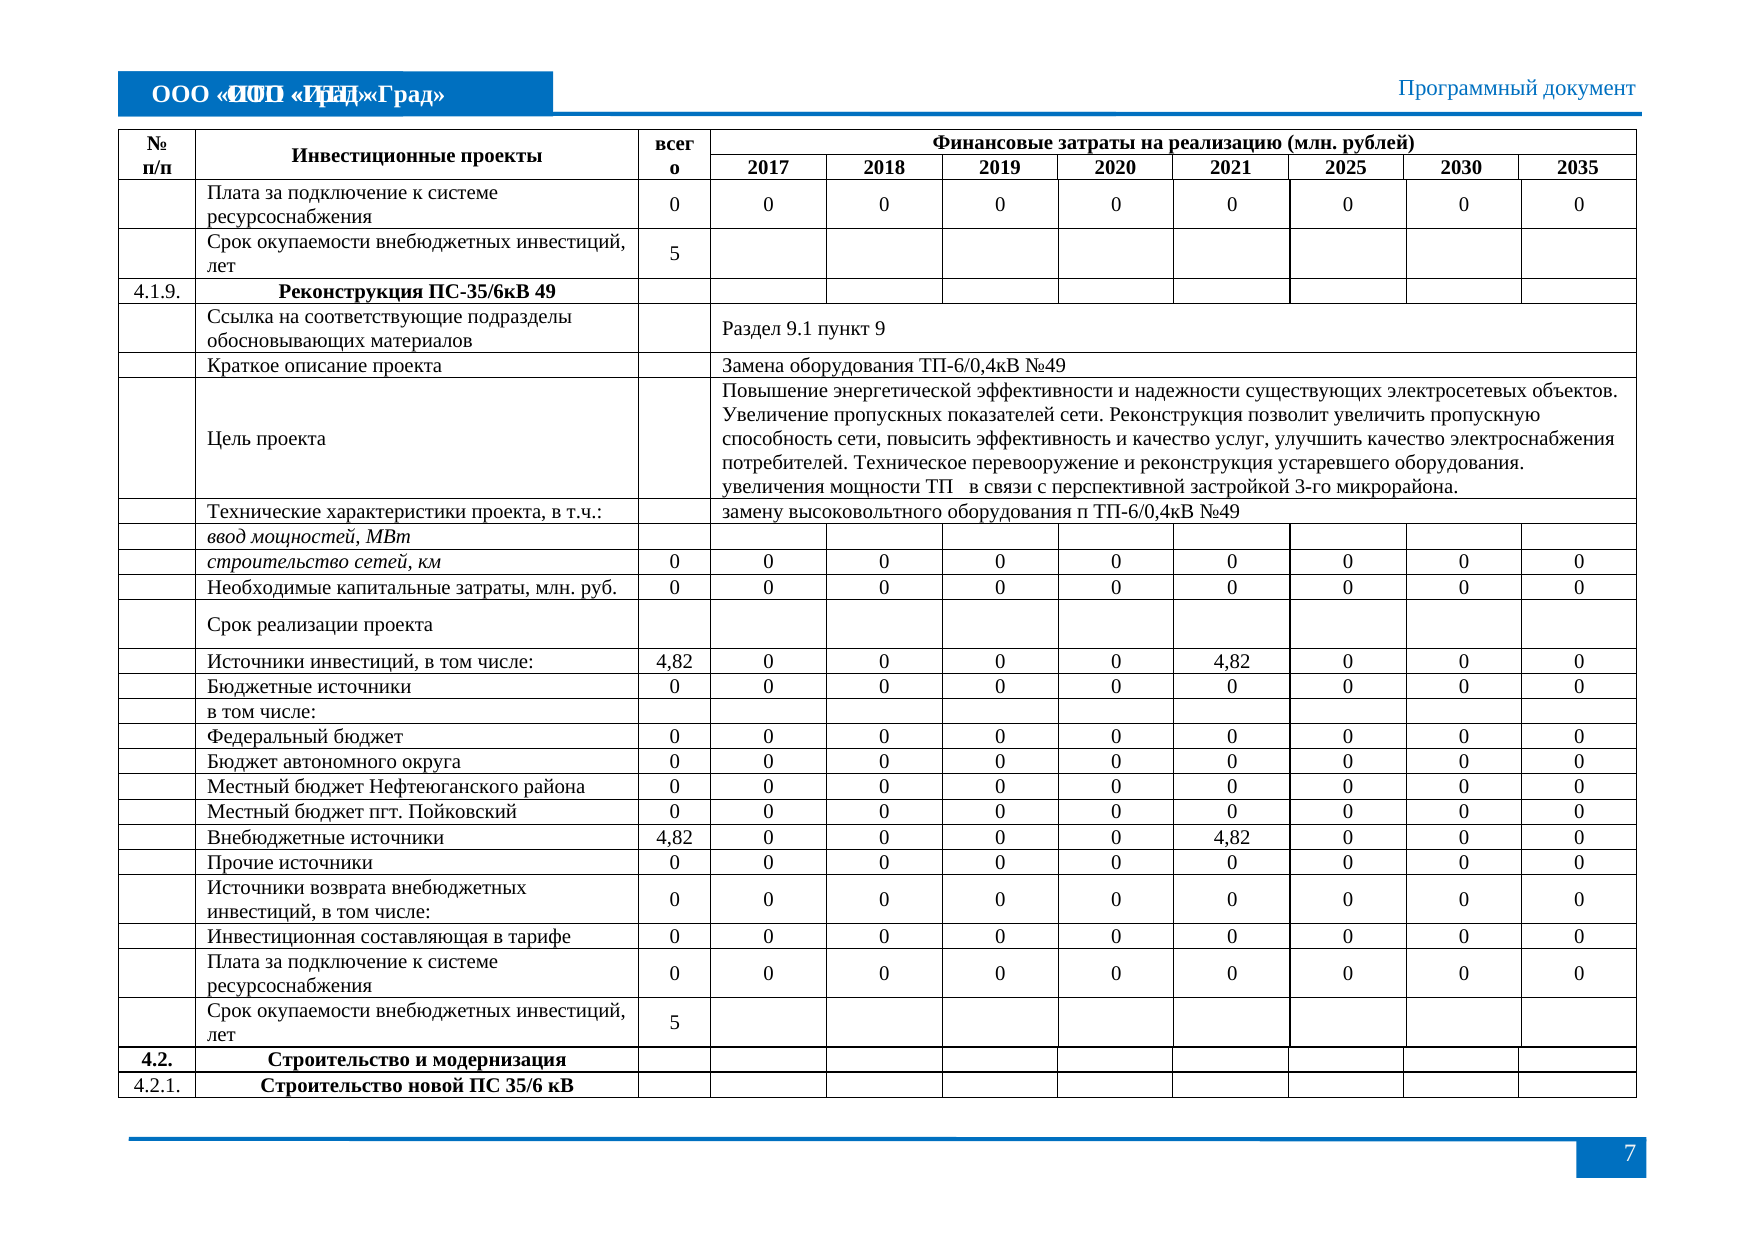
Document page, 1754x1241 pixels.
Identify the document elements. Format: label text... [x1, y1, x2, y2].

table_cell 0 [943, 924, 1058, 948]
table_cell 0 [639, 724, 710, 748]
table_cell [1407, 524, 1521, 548]
table_cell 0 [1059, 180, 1173, 228]
table_header № п/п [119, 130, 195, 179]
table_cell Инвестиционная составляющая в тарифе [196, 924, 638, 948]
table_cell [639, 524, 710, 548]
table_cell 0 [827, 924, 942, 948]
table_cell 0 [1174, 774, 1289, 798]
table_cell 0 [1407, 575, 1521, 599]
table_cell 0 [1174, 949, 1289, 997]
table_cell 0 [827, 649, 942, 673]
table_cell 0 [827, 749, 942, 773]
table_cell 0 [827, 825, 942, 849]
table_cell 0 [1522, 825, 1636, 849]
table_cell [711, 998, 826, 1046]
table_cell 0 [1059, 749, 1173, 773]
table_cell 0 [943, 724, 1058, 748]
table_cell [639, 378, 710, 498]
table_cell [1291, 279, 1406, 303]
table_cell 0 [943, 649, 1058, 673]
table_cell [1174, 524, 1289, 548]
table_cell [943, 1073, 1057, 1097]
table_cell 2035 [1519, 155, 1636, 179]
table_cell замену высоковольтного оборудования п ТП-6/0,4кВ №49 [711, 499, 1636, 523]
table_cell 0 [943, 180, 1058, 228]
table_cell Строительство и модернизация [196, 1048, 638, 1071]
table_cell [1059, 699, 1173, 723]
table_cell 0 [1291, 850, 1406, 874]
table_cell 0 [1291, 550, 1406, 573]
table_cell 0 [1522, 949, 1636, 997]
table_cell 4,82 [639, 649, 710, 673]
table_cell 0 [1291, 724, 1406, 748]
table_cell 0 [1059, 949, 1173, 997]
table_cell 0 [1522, 674, 1636, 698]
table_cell 0 [1522, 875, 1636, 923]
table_cell [711, 1048, 826, 1071]
table_cell [711, 699, 826, 723]
table_cell Прочие источники [196, 850, 638, 874]
table_cell 0 [943, 800, 1058, 823]
table_cell 0 [1407, 850, 1521, 874]
table_cell [1059, 998, 1173, 1046]
table_cell 0 [1059, 825, 1173, 849]
table_cell [119, 724, 195, 748]
table_cell 0 [943, 774, 1058, 798]
table_cell 0 [943, 875, 1058, 923]
table_cell 0 [1407, 724, 1521, 748]
table_cell [1404, 1048, 1518, 1071]
table_cell 0 [639, 949, 710, 997]
table_cell [1407, 600, 1521, 648]
table_cell [1407, 279, 1521, 303]
table_cell [639, 600, 710, 648]
table_cell 0 [1059, 924, 1173, 948]
table_cell 0 [1291, 875, 1406, 923]
table_cell 0 [943, 575, 1058, 599]
table_cell 4.1.9. [119, 279, 195, 303]
table_cell 0 [1522, 774, 1636, 798]
table_cell Срок окупаемости внебюджетных инвестиций, лет [196, 229, 638, 277]
table_cell [1522, 600, 1636, 648]
table_cell [119, 600, 195, 648]
table_cell 0 [1522, 724, 1636, 748]
table_cell [1058, 1048, 1172, 1071]
table_cell [1174, 229, 1289, 277]
table_cell Срок реализации проекта [196, 600, 638, 648]
table_cell 2019 [943, 155, 1057, 179]
table_cell Краткое описание проекта [196, 353, 638, 377]
table_cell [1404, 1073, 1518, 1097]
table_cell [1291, 524, 1406, 548]
table_cell 0 [827, 674, 942, 698]
table_cell [943, 998, 1058, 1046]
table_cell 0 [1059, 875, 1173, 923]
table_cell 2030 [1404, 155, 1518, 179]
table_cell [827, 600, 942, 648]
table_cell [1522, 229, 1636, 277]
table_cell [119, 550, 195, 573]
table_cell [639, 353, 710, 377]
table_cell 0 [1407, 649, 1521, 673]
table_cell 0 [1407, 749, 1521, 773]
table_cell 0 [711, 674, 826, 698]
table_cell Источники инвестиций, в том числе: [196, 649, 638, 673]
table_cell 0 [1407, 180, 1521, 228]
table_cell 0 [943, 825, 1058, 849]
table_cell 0 [827, 800, 942, 823]
table_cell [711, 279, 826, 303]
table_cell [1291, 229, 1406, 277]
table_cell [1059, 229, 1173, 277]
table_cell 0 [1522, 550, 1636, 573]
table_cell 0 [711, 649, 826, 673]
table_cell Бюджетные источники [196, 674, 638, 698]
table_cell 0 [639, 674, 710, 698]
table_cell 0 [1291, 180, 1406, 228]
table_cell 0 [1059, 800, 1173, 823]
table_cell 0 [827, 180, 942, 228]
table_cell [1291, 600, 1406, 648]
table_cell 0 [711, 724, 826, 748]
table_cell 0 [639, 180, 710, 228]
table_cell 0 [1407, 924, 1521, 948]
table_cell 4.2. [119, 1048, 195, 1071]
table_cell 0 [639, 850, 710, 874]
table_cell 0 [943, 550, 1058, 573]
table_cell 0 [711, 924, 826, 948]
table_cell Плата за подключение к системе ресурсоснабжения [196, 949, 638, 997]
table_cell [119, 304, 195, 352]
table_cell [1407, 998, 1521, 1046]
table_cell 0 [1174, 749, 1289, 773]
table_cell Необходимые капитальные затраты, млн. руб. [196, 575, 638, 599]
table_cell [1174, 699, 1289, 723]
table_cell [1519, 1073, 1636, 1097]
table_cell 0 [1059, 850, 1173, 874]
table_cell [1291, 699, 1406, 723]
table_cell [119, 850, 195, 874]
table_cell 0 [1174, 550, 1289, 573]
table_cell [1173, 1048, 1288, 1071]
table_cell [1058, 1073, 1172, 1097]
table_cell 0 [943, 949, 1058, 997]
table_cell 2021 [1173, 155, 1288, 179]
table_cell [639, 699, 710, 723]
table_cell [1407, 699, 1521, 723]
table_cell 0 [827, 724, 942, 748]
table_cell 0 [1291, 949, 1406, 997]
table_cell [119, 524, 195, 548]
table_cell 5 [639, 998, 710, 1046]
table_cell 4,82 [1174, 825, 1289, 849]
table_cell 0 [1291, 749, 1406, 773]
table_cell [119, 378, 195, 498]
table_cell [119, 674, 195, 698]
table_cell [1522, 524, 1636, 548]
table_cell Срок окупаемости внебюджетных инвестиций, лет [196, 998, 638, 1046]
table_cell 0 [639, 749, 710, 773]
table_cell [1174, 998, 1289, 1046]
table_cell Строительство новой ПС 35/6 кВ [196, 1073, 638, 1097]
table_cell 0 [711, 850, 826, 874]
table_cell [119, 998, 195, 1046]
table_cell [1173, 1073, 1288, 1097]
table_cell [827, 699, 942, 723]
table_cell [943, 1048, 1057, 1071]
table_cell Плата за подключение к системе ресурсоснабжения [196, 180, 638, 228]
table_cell Источники возврата внебюджетных инвестиций, в том числе: [196, 875, 638, 923]
table_cell Цель проекта [196, 378, 638, 498]
table_cell [1522, 699, 1636, 723]
table_cell 0 [1059, 649, 1173, 673]
table_cell 0 [1522, 800, 1636, 823]
table_cell 0 [1407, 875, 1521, 923]
table_cell 0 [1174, 875, 1289, 923]
table_cell 0 [1174, 674, 1289, 698]
table_cell 0 [1522, 749, 1636, 773]
table_cell [119, 825, 195, 849]
table_cell 0 [1291, 924, 1406, 948]
table_cell 4,82 [639, 825, 710, 849]
table_cell [827, 1073, 942, 1097]
table_cell Местный бюджет Нефтеюганского района [196, 774, 638, 798]
table_cell 0 [827, 949, 942, 997]
table_cell [639, 279, 710, 303]
table_cell Местный бюджет пгт. Пойковский [196, 800, 638, 823]
table_header всего [639, 130, 710, 179]
table_cell [119, 575, 195, 599]
table_cell 0 [1291, 800, 1406, 823]
table_cell 0 [1291, 649, 1406, 673]
table_cell [711, 1073, 826, 1097]
table_cell Замена оборудования ТП-6/0,4кВ №49 [711, 353, 1636, 377]
table_cell [943, 279, 1058, 303]
table_cell [827, 1048, 942, 1071]
table_cell [1519, 1048, 1636, 1071]
table_cell Повышение энергетической эффективности и надежности существующих электросетевых объектов. Увеличение пропускных показателей сети. Реконструкция позволит увеличить пропускную способность сети, повысить эффективность и качество услуг, улучшить качество электроснабжения потребителей. Техническое перевооружение и реконструкция устаревшего оборудования. увеличения мощности ТП в связи с перспективной застройкой 3-го микрорайона. [711, 378, 1636, 498]
table_cell 0 [1174, 924, 1289, 948]
table_cell 0 [1174, 800, 1289, 823]
table_cell 0 [1407, 674, 1521, 698]
table_cell Ссылка на соответствующие подразделы обосновывающих материалов [196, 304, 638, 352]
table_cell [1289, 1048, 1403, 1071]
table_cell 0 [1291, 825, 1406, 849]
table_cell 0 [1174, 850, 1289, 874]
table_cell в том числе: [196, 699, 638, 723]
table_cell ввод мощностей, МВт [196, 524, 638, 548]
table_cell 0 [827, 575, 942, 599]
table_cell Реконструкция ПС-35/6кВ 49 [196, 279, 638, 303]
table_cell 0 [639, 800, 710, 823]
table_cell [639, 1073, 710, 1097]
table_cell [943, 524, 1058, 548]
table_cell 0 [1407, 949, 1521, 997]
table_cell 0 [1522, 924, 1636, 948]
table_cell 0 [711, 949, 826, 997]
table_cell 0 [1059, 724, 1173, 748]
table_cell 4,82 [1174, 649, 1289, 673]
table_cell 0 [1522, 649, 1636, 673]
table_cell [119, 649, 195, 673]
table_cell 0 [827, 550, 942, 573]
table_cell [1522, 998, 1636, 1046]
table_cell [639, 499, 710, 523]
table_cell [639, 1048, 710, 1071]
table_cell [1407, 229, 1521, 277]
table_cell 0 [639, 924, 710, 948]
table_cell [119, 875, 195, 923]
table_cell 0 [711, 180, 826, 228]
table_cell 0 [711, 800, 826, 823]
table_cell 0 [827, 875, 942, 923]
table_cell [119, 353, 195, 377]
table_cell [711, 524, 826, 548]
table_cell 0 [1174, 724, 1289, 748]
table_cell 0 [943, 850, 1058, 874]
table_cell 0 [1407, 774, 1521, 798]
table_cell 0 [1522, 850, 1636, 874]
table_cell [119, 749, 195, 773]
table_cell 0 [639, 774, 710, 798]
table_cell [639, 304, 710, 352]
table_cell 2020 [1058, 155, 1172, 179]
table_cell 0 [639, 550, 710, 573]
table_cell 0 [1291, 674, 1406, 698]
table_cell [119, 180, 195, 228]
table_cell [711, 600, 826, 648]
table_cell 0 [943, 674, 1058, 698]
table_cell [119, 699, 195, 723]
table_cell [943, 229, 1058, 277]
table_cell строительство сетей, км [196, 550, 638, 573]
table_cell 0 [639, 575, 710, 599]
table_cell 0 [1522, 180, 1636, 228]
table_cell 0 [711, 550, 826, 573]
table_cell 0 [1291, 774, 1406, 798]
table_cell 0 [711, 575, 826, 599]
table_cell Раздел 9.1 пункт 9 [711, 304, 1636, 352]
table_cell 0 [1059, 674, 1173, 698]
table_cell [1291, 998, 1406, 1046]
table_cell [1289, 1073, 1403, 1097]
table_cell 0 [827, 774, 942, 798]
table_cell [943, 600, 1058, 648]
table_cell 0 [1059, 774, 1173, 798]
table_header Финансовые затраты на реализацию (млн. рублей) [711, 130, 1636, 154]
table_cell 0 [1174, 180, 1289, 228]
table_cell [1174, 279, 1289, 303]
table_cell Федеральный бюджет [196, 724, 638, 748]
table_cell 2018 [827, 155, 942, 179]
table_cell 5 [639, 229, 710, 277]
table_cell 0 [1291, 575, 1406, 599]
table_cell 4.2.1. [119, 1073, 195, 1097]
table_cell 0 [943, 749, 1058, 773]
table_cell 0 [1059, 575, 1173, 599]
table_cell [119, 949, 195, 997]
table_cell [711, 229, 826, 277]
table_cell 0 [1407, 800, 1521, 823]
table_cell [119, 774, 195, 798]
table_cell [827, 279, 942, 303]
table_cell [1174, 600, 1289, 648]
table_cell [119, 924, 195, 948]
table_cell [1522, 279, 1636, 303]
table_cell 0 [1407, 825, 1521, 849]
table_cell [1059, 600, 1173, 648]
table_cell [119, 800, 195, 823]
table_cell 0 [827, 850, 942, 874]
table_cell [119, 499, 195, 523]
table_cell [119, 229, 195, 277]
table_cell [1059, 524, 1173, 548]
table_cell [827, 998, 942, 1046]
table_cell 0 [711, 749, 826, 773]
table_cell 2017 [711, 155, 826, 179]
table_cell 0 [711, 774, 826, 798]
table_cell 0 [711, 825, 826, 849]
table_cell 0 [1174, 575, 1289, 599]
table_cell 0 [711, 875, 826, 923]
table_cell Бюджет автономного округа [196, 749, 638, 773]
table_cell [827, 524, 942, 548]
table_cell 0 [639, 875, 710, 923]
table_cell 2025 [1289, 155, 1403, 179]
table_cell [1059, 279, 1173, 303]
table_cell Технические характеристики проекта, в т.ч.: [196, 499, 638, 523]
table_cell 0 [1407, 550, 1521, 573]
table_cell Внебюджетные источники [196, 825, 638, 849]
table_header Инвестиционные проекты [196, 130, 638, 179]
table_cell [827, 229, 942, 277]
table_cell 0 [1059, 550, 1173, 573]
table_cell 0 [1522, 575, 1636, 599]
table_cell [943, 699, 1058, 723]
